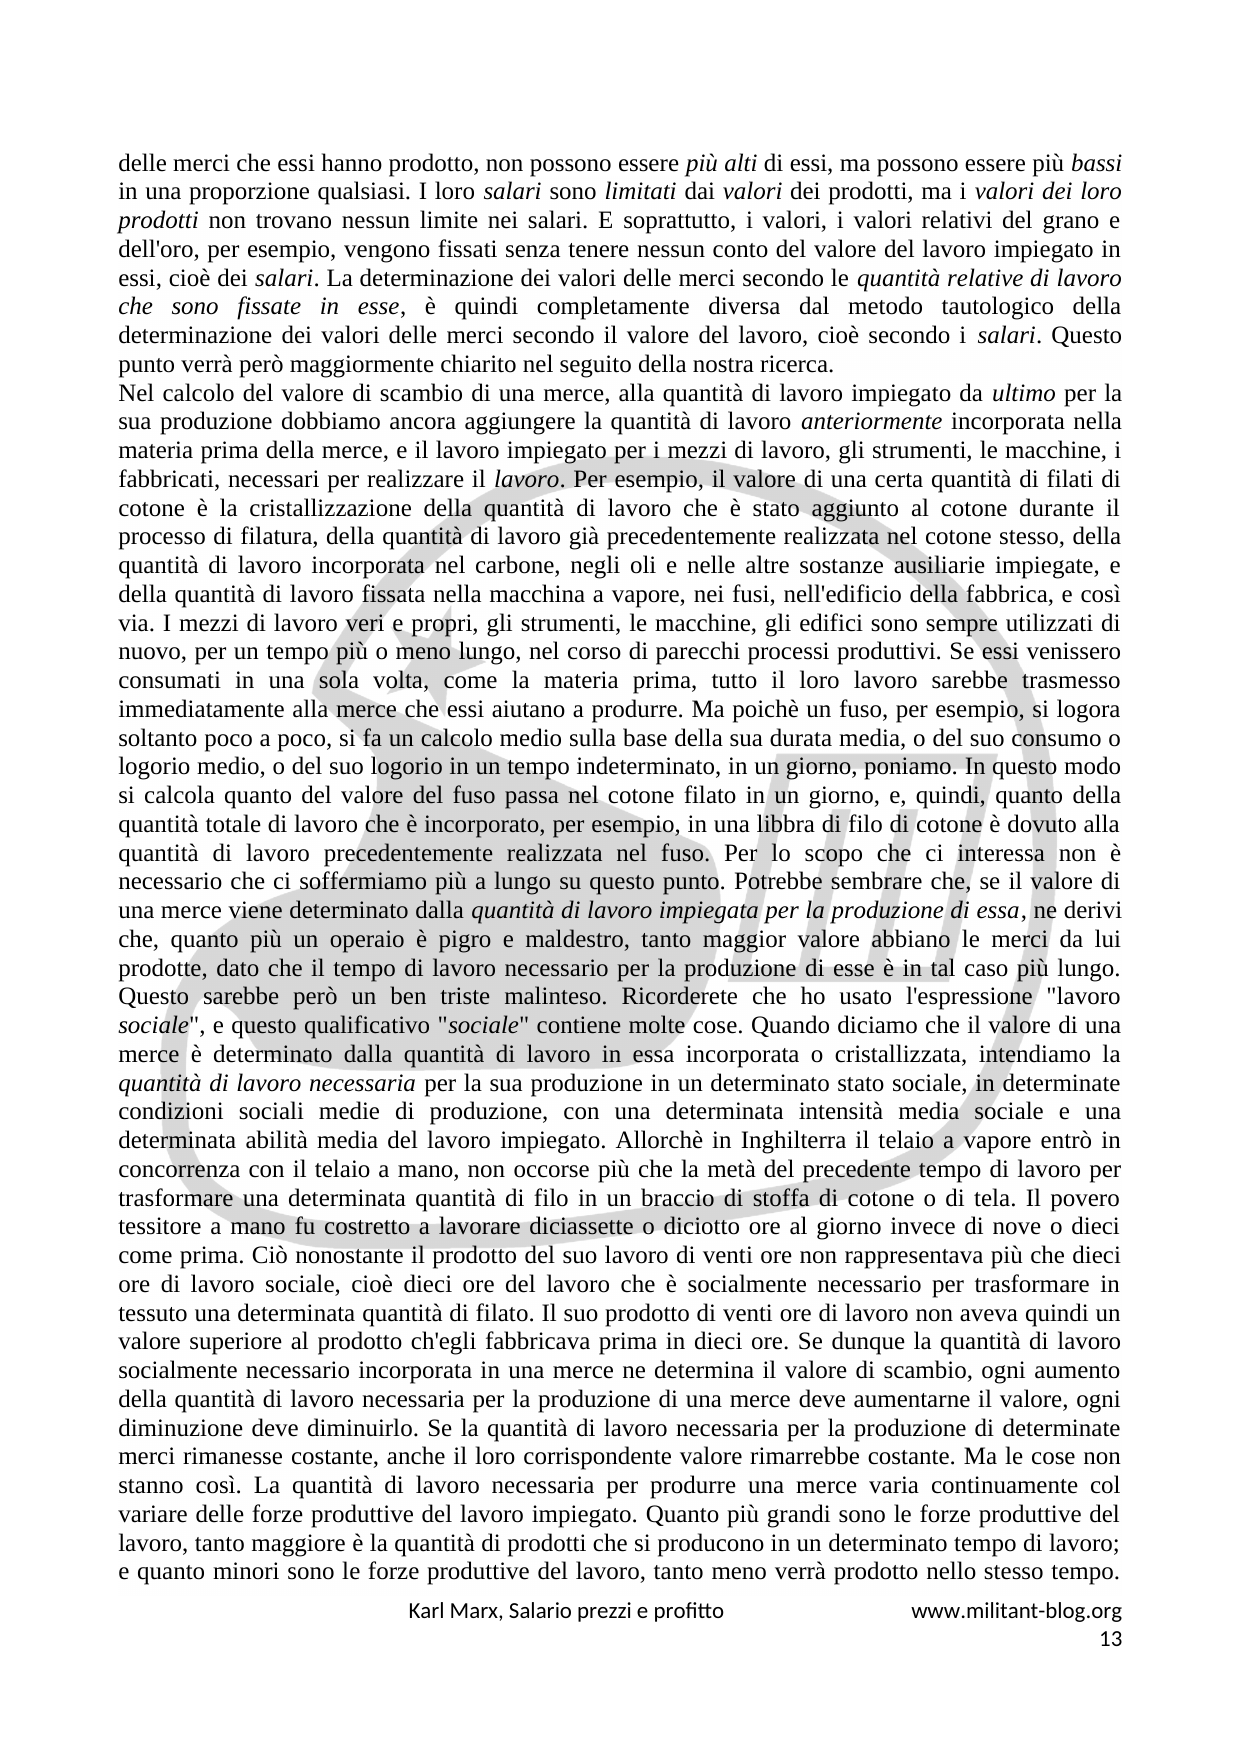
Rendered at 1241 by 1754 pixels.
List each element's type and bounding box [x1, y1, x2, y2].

text [118, 378, 1122, 1585]
text [118, 148, 1122, 378]
